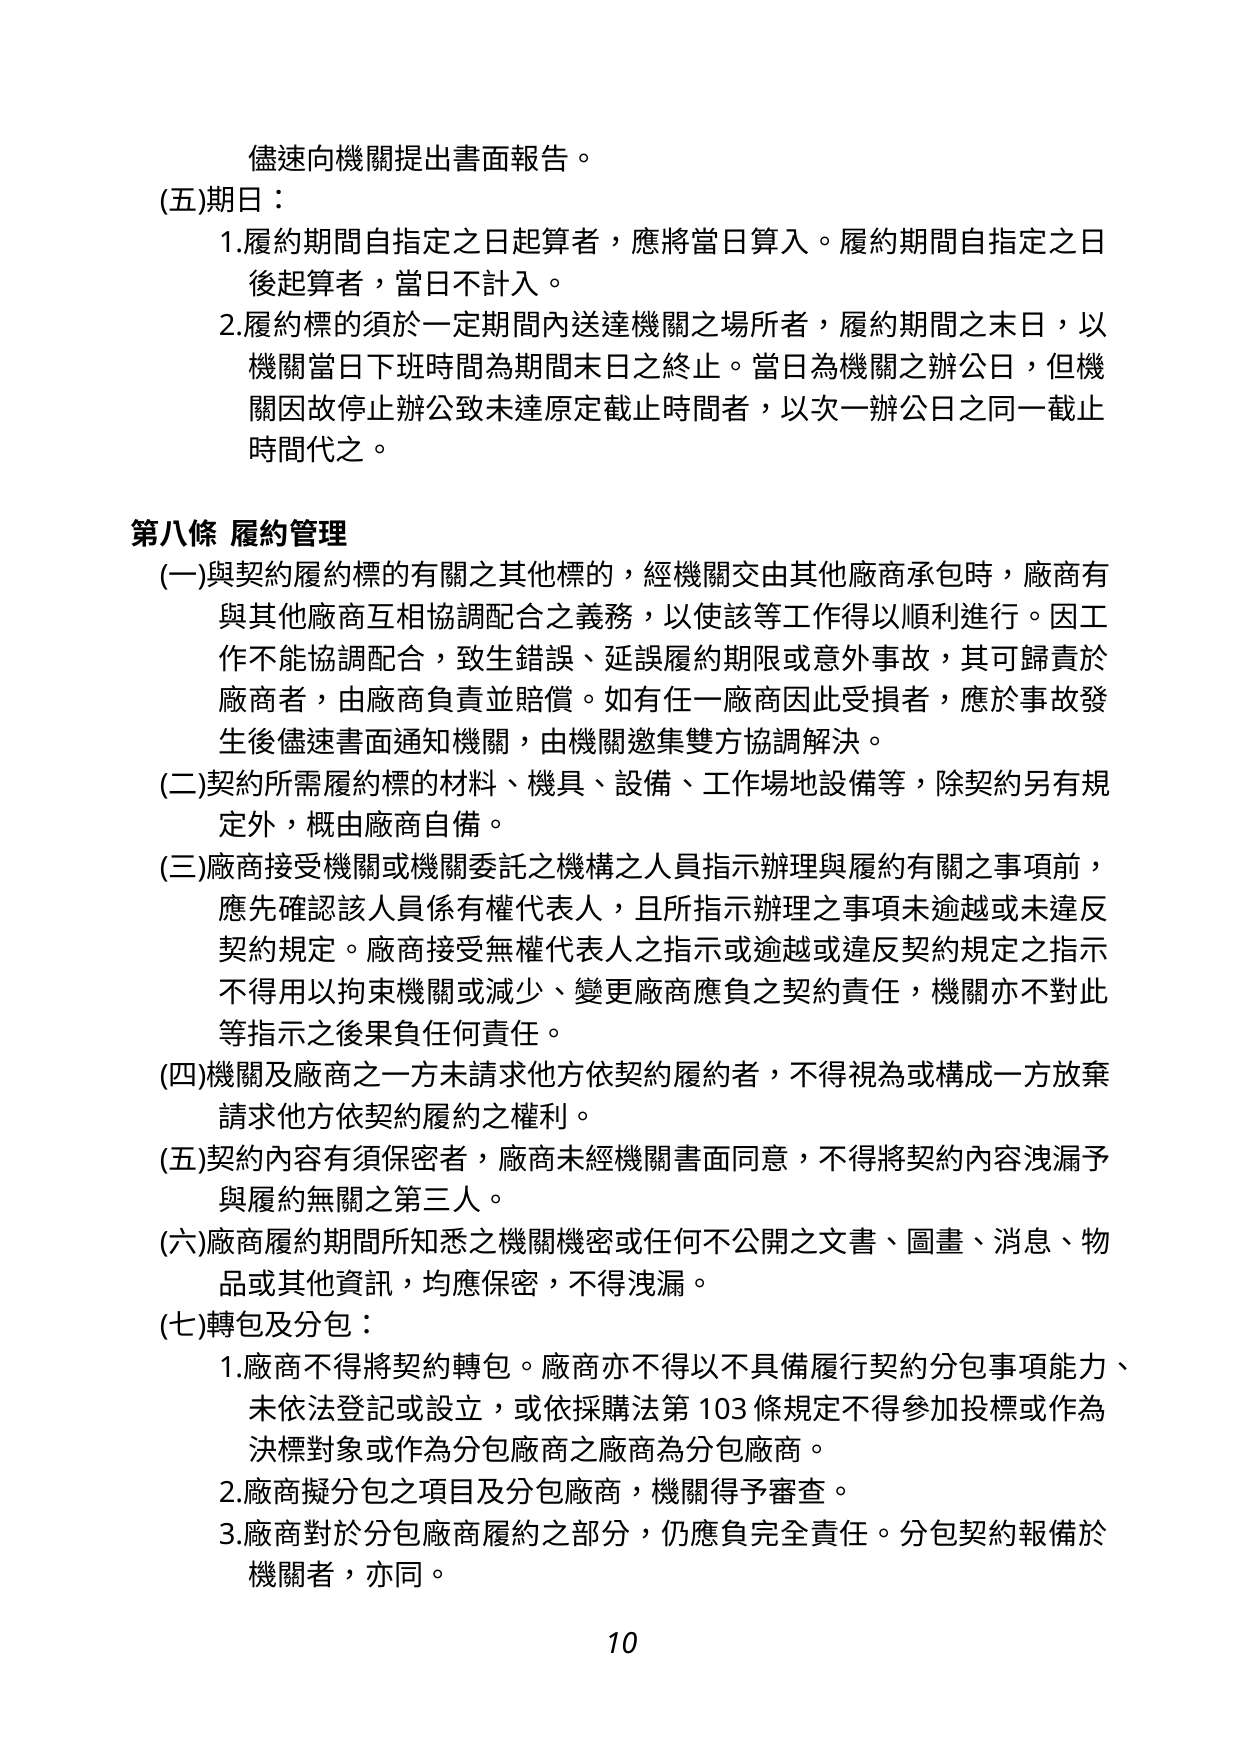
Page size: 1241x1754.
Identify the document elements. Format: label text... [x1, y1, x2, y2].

text (六)廠商履約期間所知悉之機關機密或任何不公開之文書、圖畫、消息、物品或其他資訊，均應保密，不得洩漏。 [159, 1219, 1110, 1302]
text 2.履約標的須於一定期間內送達機關之場所者，履約期間之末日，以機關當日下班時間為期間末日之終止。當日為機關之辦公日，但機關因故停止辦公致未達原定截止時間者，以次一辦公日之同一截止時間代之。 [218, 302, 1108, 469]
text 1.履約期間自指定之日起算者，應將當日算入。履約期間自指定之日後起算者，當日不計入。 [218, 219, 1108, 302]
text 第八條 履約管理 [130, 511, 1110, 552]
text (三)廠商接受機關或機關委託之機構之人員指示辦理與履約有關之事項前，應先確認該人員係有權代表人，且所指示辦理之事項未逾越或未違反契約規定。廠商接受無權代表人之指示或逾越或違反契約規定之指示，不得用以拘束機關或減少、變更廠商應負之契約責任，機關亦不對此等指示之後果負任何責任。 [159, 844, 1110, 1052]
text (五)契約內容有須保密者，廠商未經機關書面同意，不得將契約內容洩漏予與履約無關之第三人。 [159, 1136, 1110, 1219]
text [218, 136, 1108, 177]
text 3.廠商對於分包廠商履約之部分，仍應負完全責任。分包契約報備於機關者，亦同。 [218, 1511, 1108, 1594]
text 2.廠商擬分包之項目及分包廠商，機關得予審查。 [218, 1469, 1108, 1511]
text (四)機關及廠商之一方未請求他方依契約履約者，不得視為或構成一方放棄請求他方依契約履約之權利。 [159, 1052, 1110, 1136]
text (二)契約所需履約標的材料、機具、設備、工作場地設備等，除契約另有規定外，概由廠商自備。 [159, 761, 1110, 844]
text (七)轉包及分包： [159, 1302, 1110, 1344]
text (一)與契約履約標的有關之其他標的，經機關交由其他廠商承包時，廠商有與其他廠商互相協調配合之義務，以使該等工作得以順利進行。因工作不能協調配合，致生錯誤、延誤履約期限或意外事故，其可歸責於廠商者，由廠商負責並賠償。如有任一廠商因此受損者，應於事故發生後儘速書面通知機關，由機關邀集雙方協調解決。 [159, 552, 1110, 761]
text 1.廠商不得將契約轉包。廠商亦不得以不具備履行契約分包事項能力、未依法登記或設立，或依採購法第103條規定不得參加投標或作為決標對象或作為分包廠商之廠商為分包廠商。 [218, 1344, 1108, 1469]
text (五)期日： [159, 177, 1110, 219]
